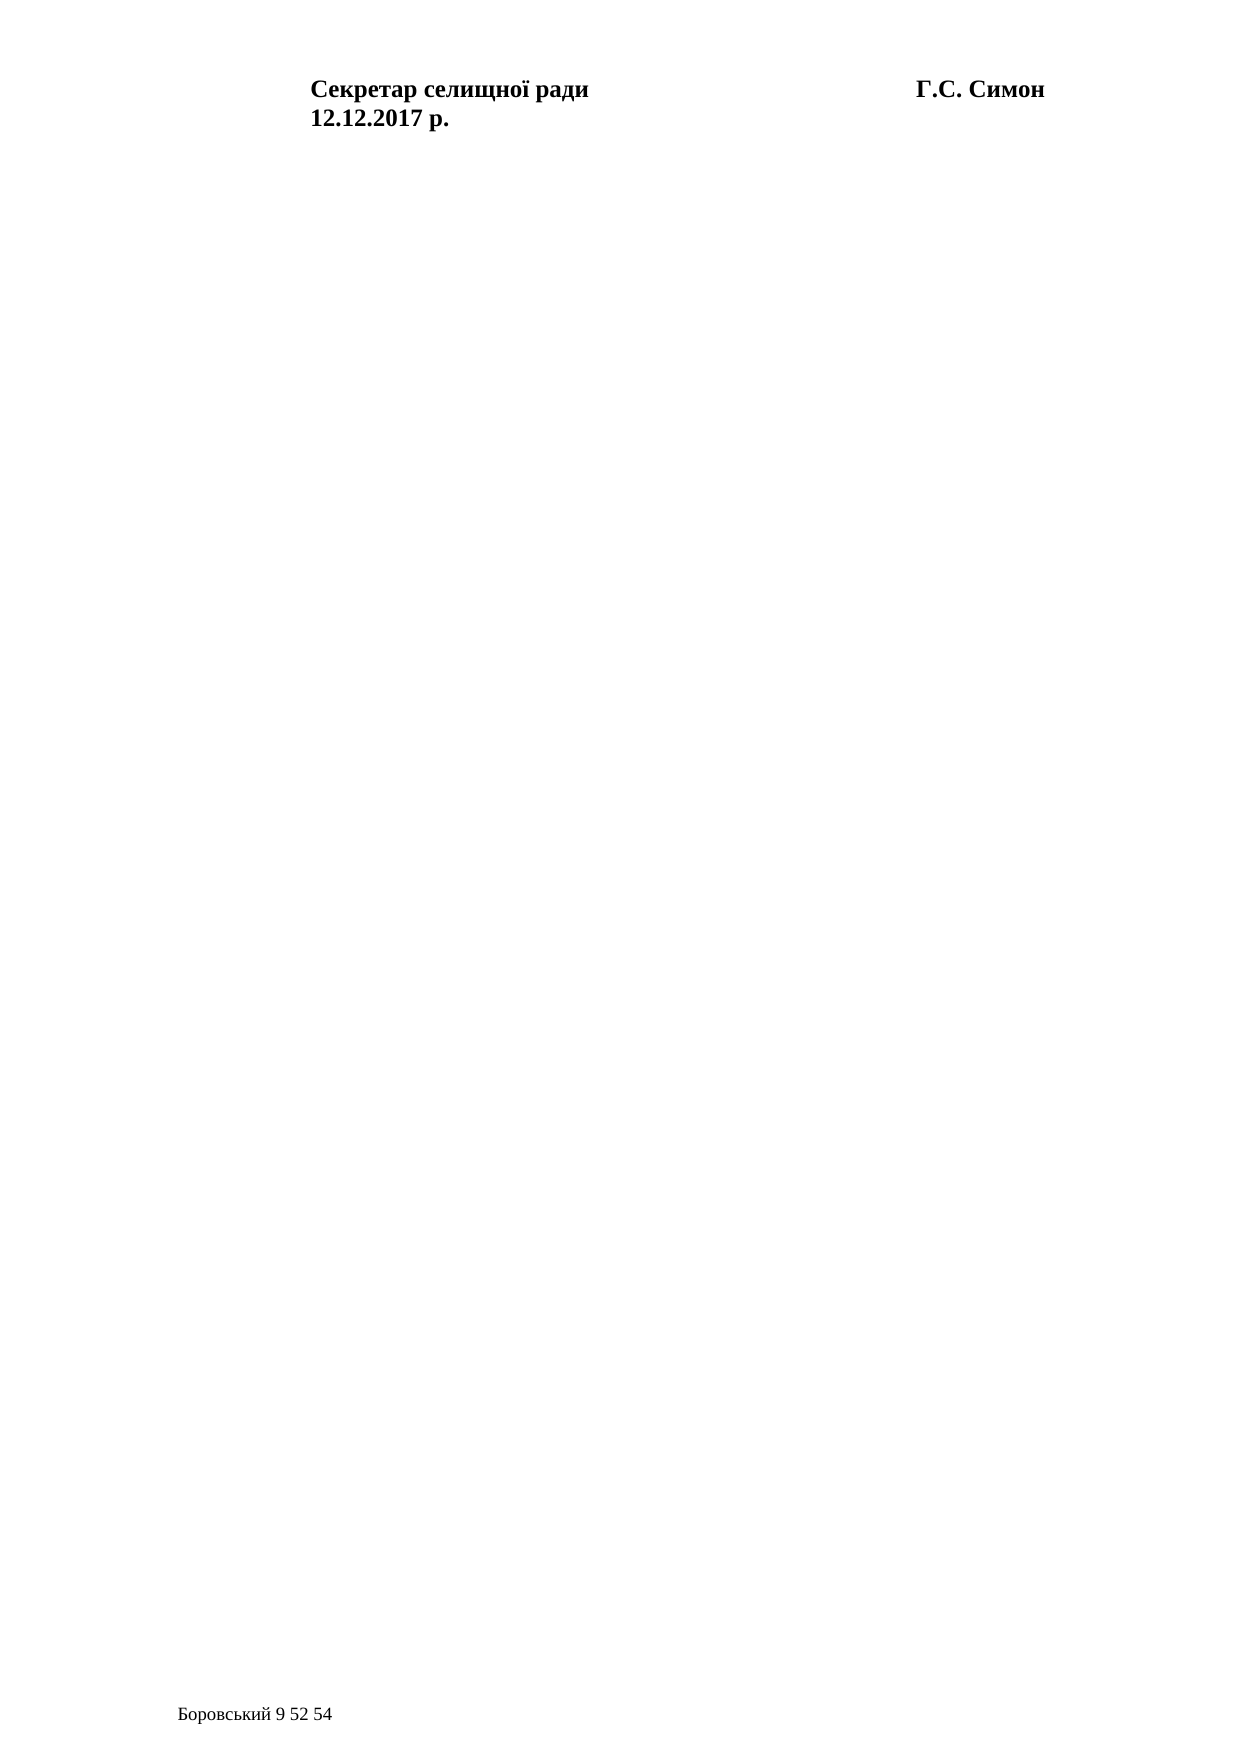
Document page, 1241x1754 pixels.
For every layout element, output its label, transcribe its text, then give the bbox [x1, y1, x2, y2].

text 12.12.2017 р. [177, 103, 1093, 131]
text Секретар селищної ради Г.С. Симон [177, 74, 1093, 103]
